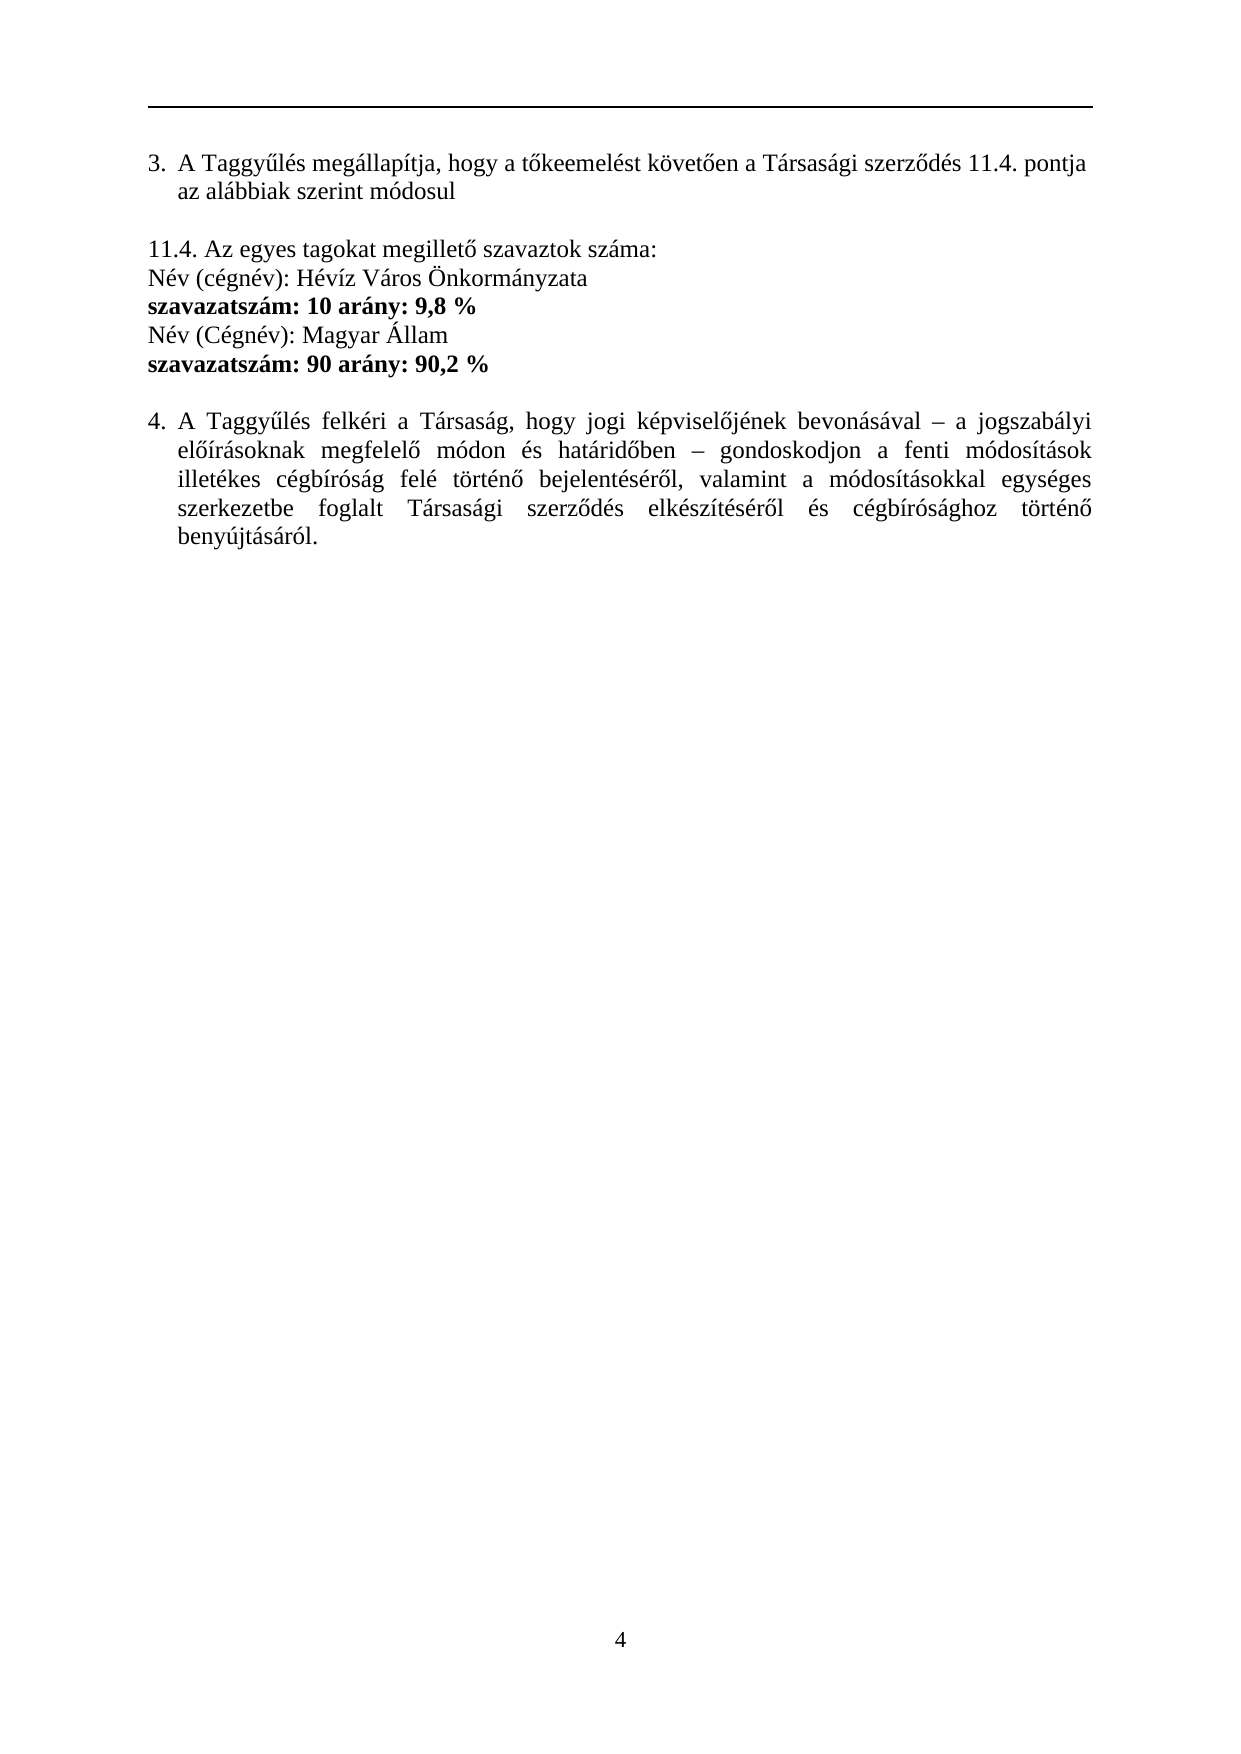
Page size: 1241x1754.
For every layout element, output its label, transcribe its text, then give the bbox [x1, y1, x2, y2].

list A Taggyűlés felkéri a Társaság, hogy jogi képviselőjének bevonásával – a jogszabályi előírásoknak megfelelő módon és határidőben – gondoskodjon a fenti módosítások illetékes cégbíróság felé történő bejelentéséről, valamint a módosításokkal egységes szerkezetbe foglalt Társasági szerződés elkészítéséről és cégbírósághoz történő benyújtásáról. [148, 406, 1093, 550]
text Név (cégnév): Hévíz Város Önkormányzata [148, 263, 1093, 291]
list A Taggyűlés megállapítja, hogy a tőkeemelést követően a Társasági szerződés 11.4. pontja az alábbiak szerint módosul [148, 148, 1093, 205]
text Név (Cégnév): Magyar Állam [148, 320, 1093, 349]
text szavazatszám: 90 arány: 90,2 % [148, 349, 1093, 378]
text szavazatszám: 10 arány: 9,8 % [148, 291, 1093, 320]
text 11.4. Az egyes tagokat megillető szavaztok száma: [148, 234, 1093, 263]
